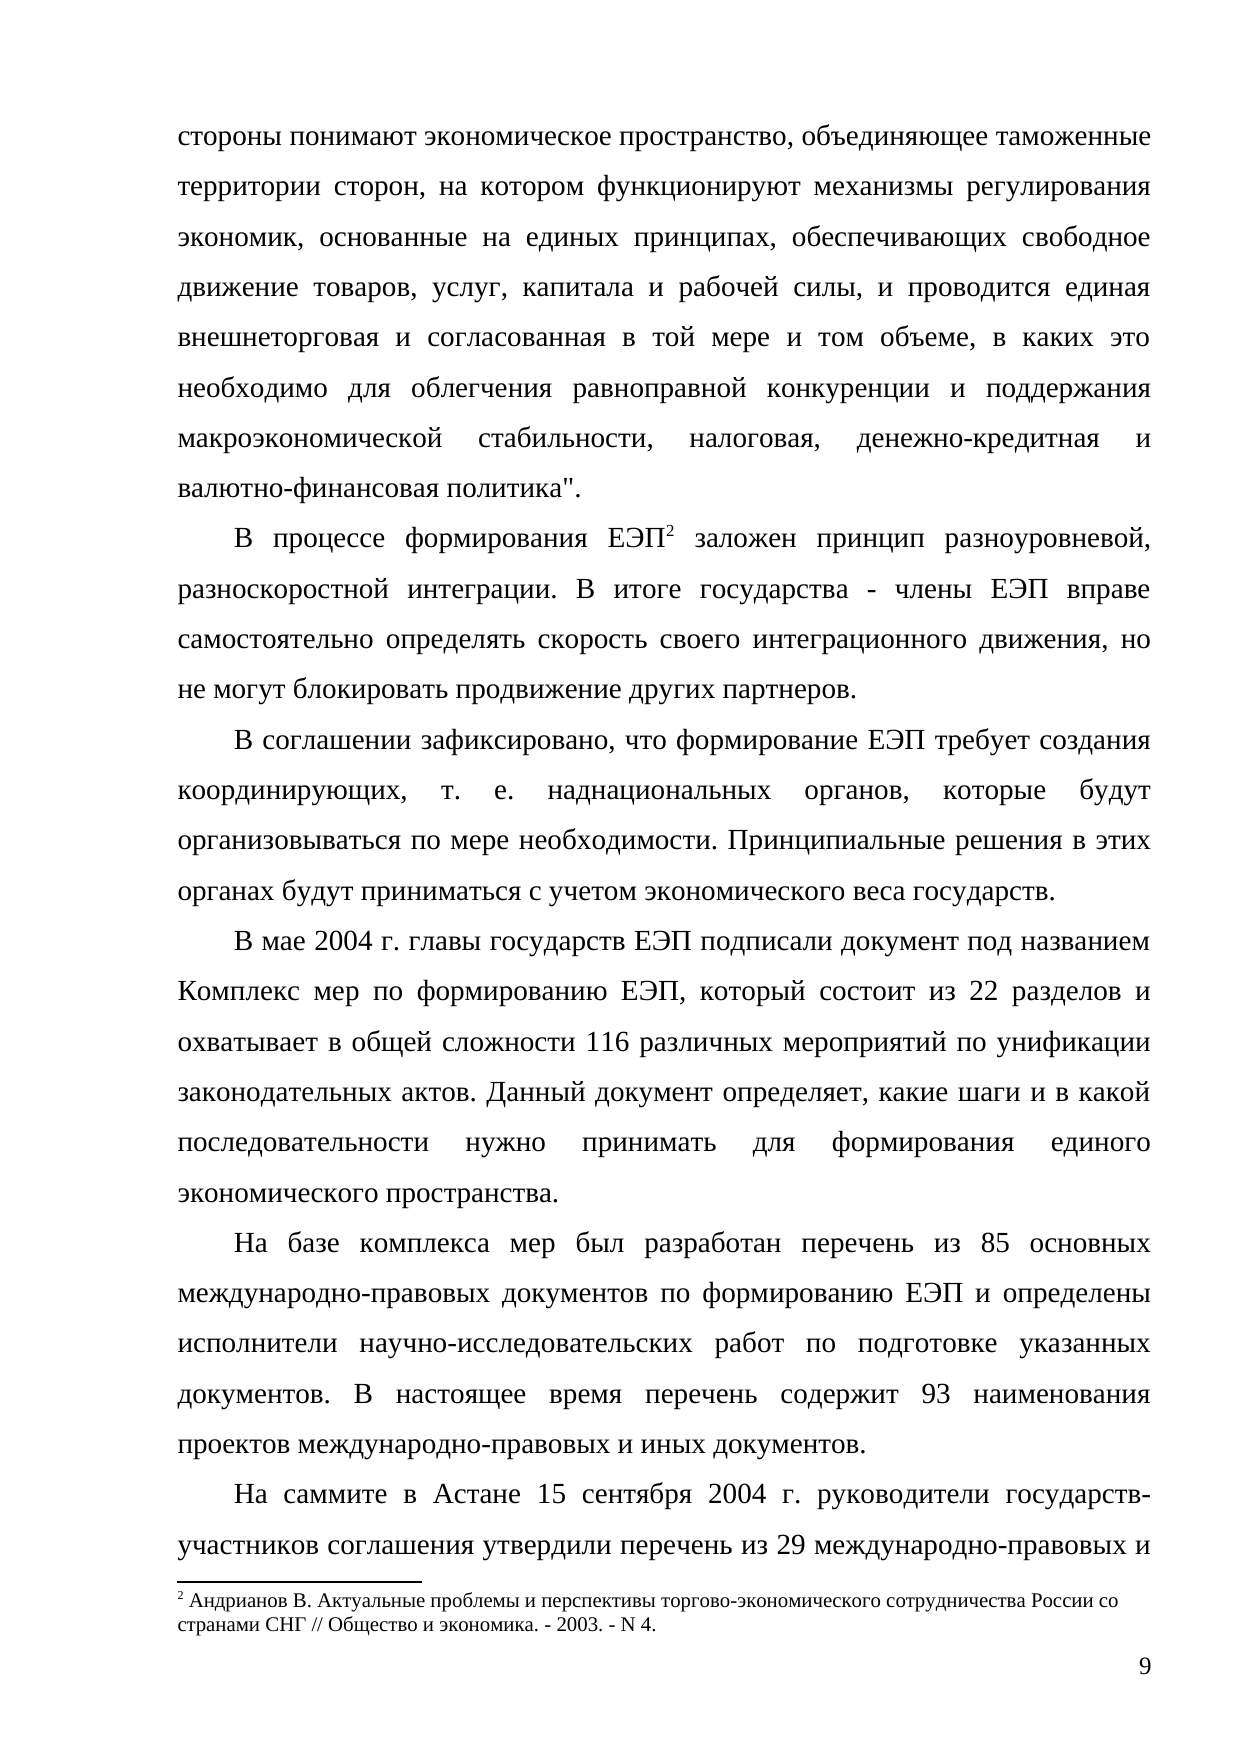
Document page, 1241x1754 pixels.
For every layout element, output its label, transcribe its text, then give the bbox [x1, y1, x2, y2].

text В мае 2004 г. главы государств ЕЭП подписали документ под названием Комплекс мер по формированию ЕЭП, который состоит из 22 разделов и охватывает в общей сложности 116 различных мероприятий по унификации законодательных актов. Данный документ определяет, какие шаги и в какой последовательности нужно принимать для формирования единого экономического пространства. [177, 923, 1152, 1208]
text В соглашении зафиксировано, что формирование ЕЭП требует создания координирующих, т. е. наднациональных органов, которые будут организовываться по мере необходимости. Принципиальные решения в этих органах будут приниматься с учетом экономического веса государств. [177, 722, 1152, 906]
text На базе комплекса мер был разработан перечень из 85 основных международно-правовых документов по формированию ЕЭП и определены исполнители научно-исследовательских работ по подготовке указанных документов. В настоящее время перечень содержит 93 наименования проектов международно-правовых и иных документов. [177, 1225, 1152, 1460]
text В процессе формирования ЕЭП заложен принцип разноуровневой, разноскоростной интеграции. В итоге государства - члены ЕЭП вправе самостоятельно определять скорость своего интеграционного движения, но не могут блокировать продвижение других партнеров. [177, 521, 1152, 705]
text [177, 118, 1152, 504]
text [177, 1477, 1152, 1560]
